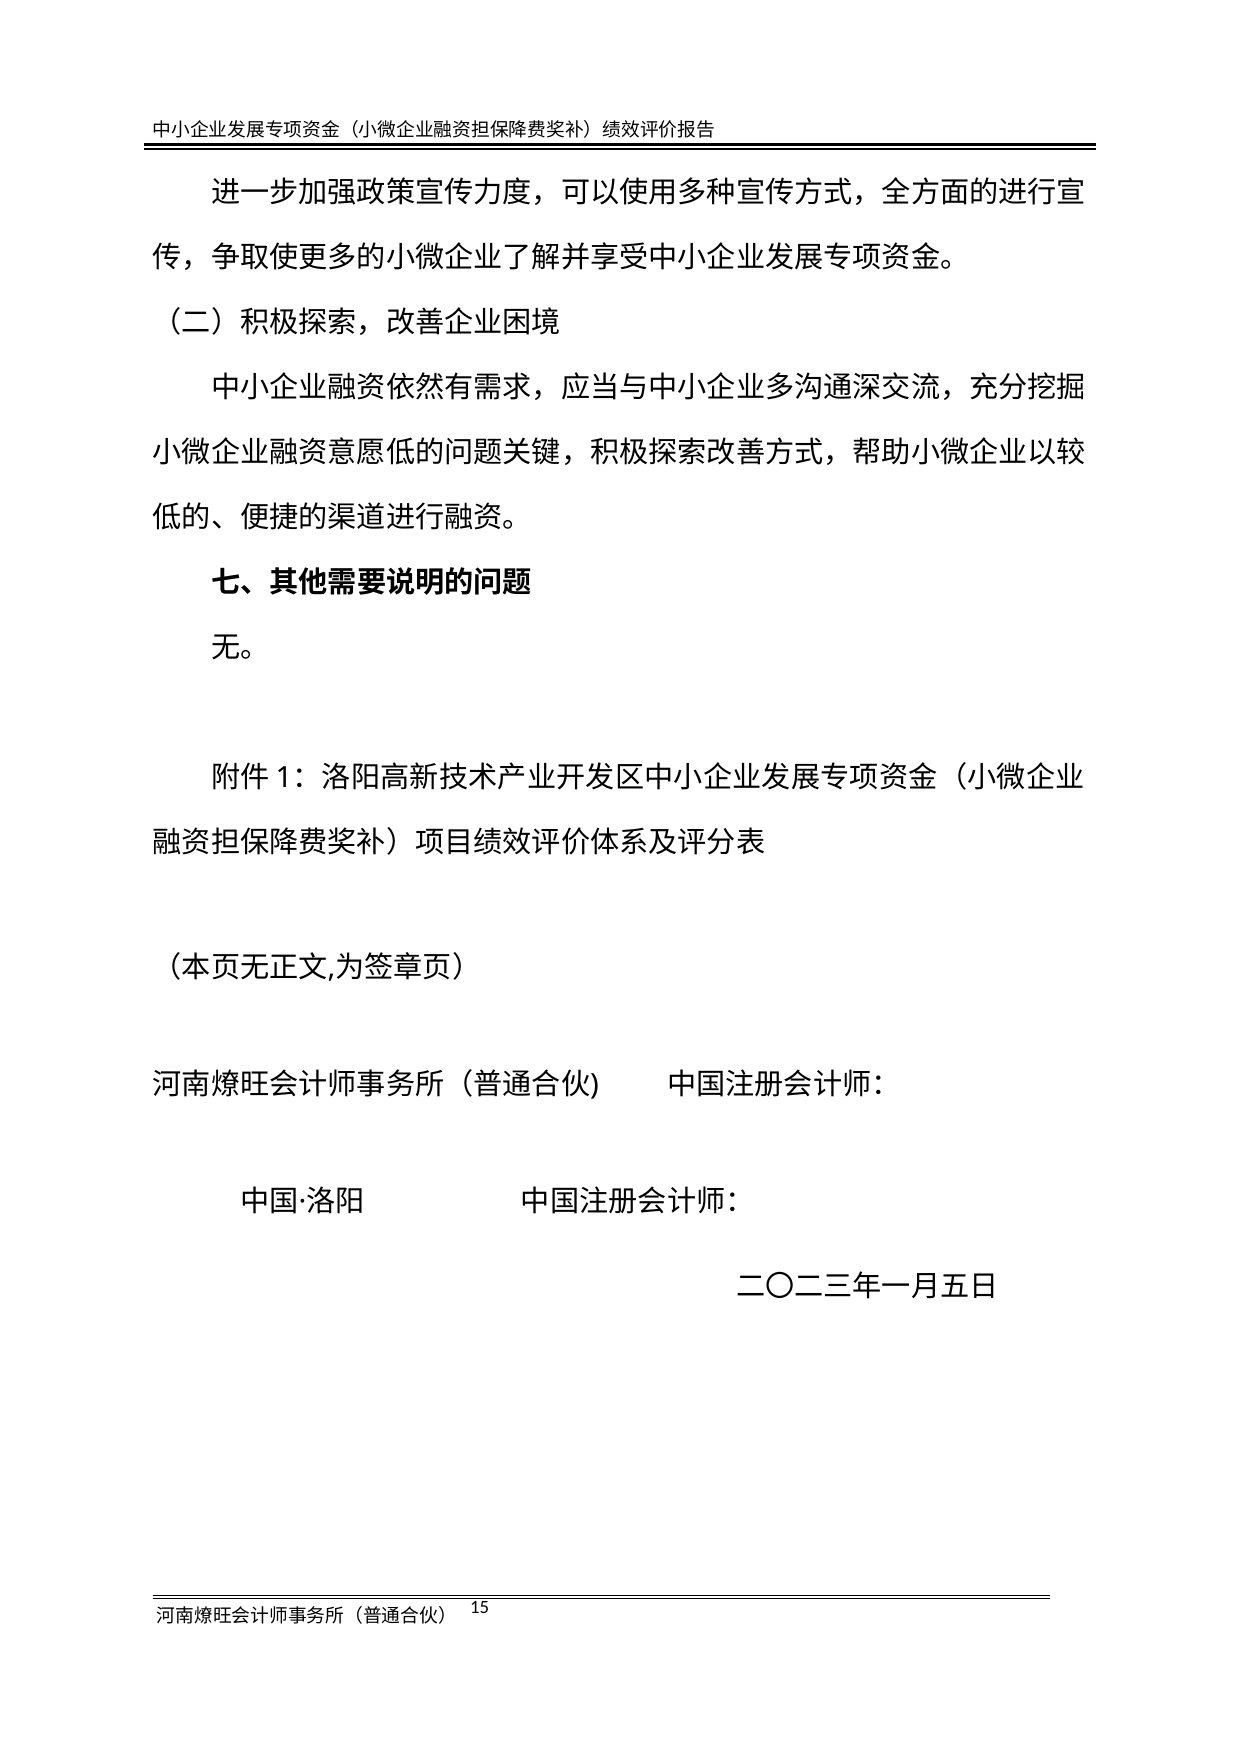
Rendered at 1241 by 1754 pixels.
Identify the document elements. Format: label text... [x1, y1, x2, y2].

text 二〇二三年一月五日 [152, 1249, 1088, 1308]
list 其他需要说明的问题 [152, 548, 1088, 613]
list 附件1：洛阳高新技术产业开发区中小企业发展专项资金（小微企业融资担保降费奖补）项目绩效评价体系及评分表 [152, 743, 1088, 873]
list 无。 [152, 613, 1088, 678]
text （本页无正文,为签章页） [152, 931, 1088, 989]
list （二）积极探索，改善企业困境 [152, 288, 1088, 353]
list 进一步加强政策宣传力度，可以使用多种宣传方式，全方面的进行宣传，争取使更多的小微企业了解并享受中小企业发展专项资金。 [152, 158, 1088, 288]
text 河南燎旺会计师事务所（普通合伙) 中国注册会计师： [152, 1048, 1088, 1106]
list 中小企业融资依然有需求，应当与中小企业多沟通深交流，充分挖掘小微企业融资意愿低的问题关键，积极探索改善方式，帮助小微企业以较低的、便捷的渠道进行融资。 [152, 353, 1088, 548]
text 中国·洛阳 中国注册会计师： [152, 1164, 1088, 1223]
